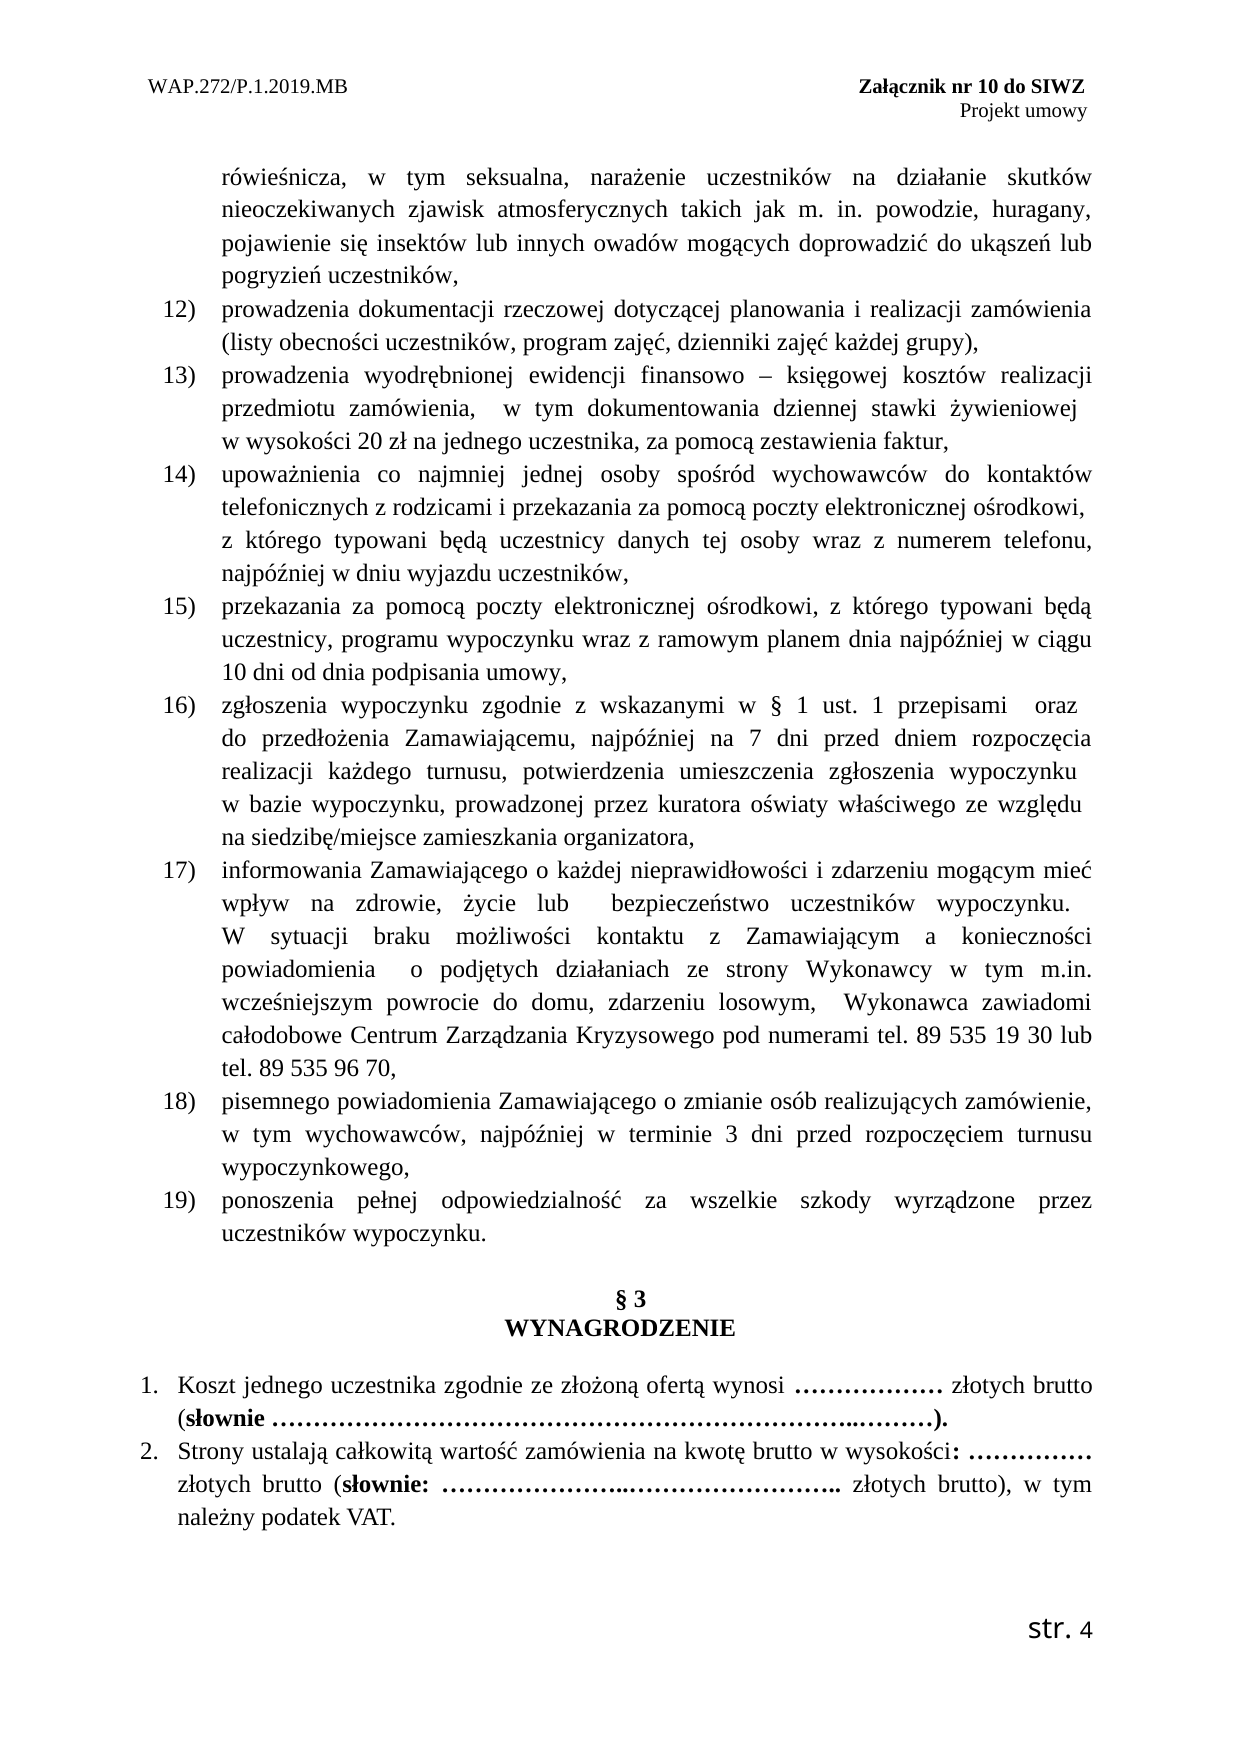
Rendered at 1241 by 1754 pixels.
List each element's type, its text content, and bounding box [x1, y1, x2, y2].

list prowadzenia dokumentacji rzeczowej dotyczącej planowania i realizacji zamówienia (listy obecności uczestników, program zajęć, dzienniki zajęć każdej grupy), [162, 294, 1093, 355]
list prowadzenia wyodrębnionej ewidencji finansowo – księgowej kosztów realizacji przedmiotu zamówienia, w tym dokumentowania dziennej stawki żywieniowej w wysokości 20 zł na jednego uczestnika, za pomocą zestawienia faktur, [162, 360, 1093, 454]
text § 3 WYNAGRODZENIE [148, 1284, 1093, 1342]
list informowania Zamawiającego o każdej nieprawidłowości i zdarzeniu mogącym mieć wpływ na zdrowie, życie lub bezpieczeństwo uczestników wypoczynku. W sytuacji braku możliwości kontaktu z Zamawiającym a konieczności powiadomienia o podjętych działaniach ze strony Wykonawcy w tym m.in. wcześniejszym powrocie do domu, zdarzeniu losowym, Wykonawca zawiadomi całodobowe Centrum Zarządzania Kryzysowego pod numerami tel. 89 535 19 30 lub tel. 89 535 96 70, [162, 855, 1093, 1082]
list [177, 162, 1093, 289]
list pisemnego powiadomienia Zamawiającego o zmianie osób realizujących zamówienie, w tym wychowawców, najpóźniej w terminie 3 dni przed rozpoczęciem turnusu wypoczynkowego, [162, 1086, 1093, 1181]
list upoważnienia co najmniej jednej osoby spośród wychowawców do kontaktów telefonicznych z rodzicami i przekazania za pomocą poczty elektronicznej ośrodkowi, z którego typowani będą uczestnicy danych tej osoby wraz z numerem telefonu, najpóźniej w dniu wyjazdu uczestników, [162, 459, 1093, 587]
list przekazania za pomocą poczty elektronicznej ośrodkowi, z którego typowani będą uczestnicy, programu wypoczynku wraz z ramowym planem dnia najpóźniej w ciągu 10 dni od dnia podpisania umowy, [162, 591, 1093, 686]
list ponoszenia pełnej odpowiedzialność za wszelkie szkody wyrządzone przez uczestników wypoczynku. [162, 1185, 1093, 1247]
list Koszt jednego uczestnika zgodnie ze złożoną ofertą wynosi ……………… złotych brutto (słownie ……………………………………………………………..………). [140, 1370, 1093, 1432]
list Strony ustalają całkowitą wartość zamówienia na kwotę brutto w wysokości: …………… złotych brutto (słownie: …………………..…………………….. złotych brutto), w tym należny podatek VAT. [140, 1436, 1093, 1531]
list zgłoszenia wypoczynku zgodnie z wskazanymi w § 1 ust. 1 przepisami oraz do przedłożenia Zamawiającemu, najpóźniej na 7 dni przed dniem rozpoczęcia realizacji każdego turnusu, potwierdzenia umieszczenia zgłoszenia wypoczynku w bazie wypoczynku, prowadzonej przez kuratora oświaty właściwego ze względu na siedzibę/miejsce zamieszkania organizatora, [162, 690, 1093, 851]
